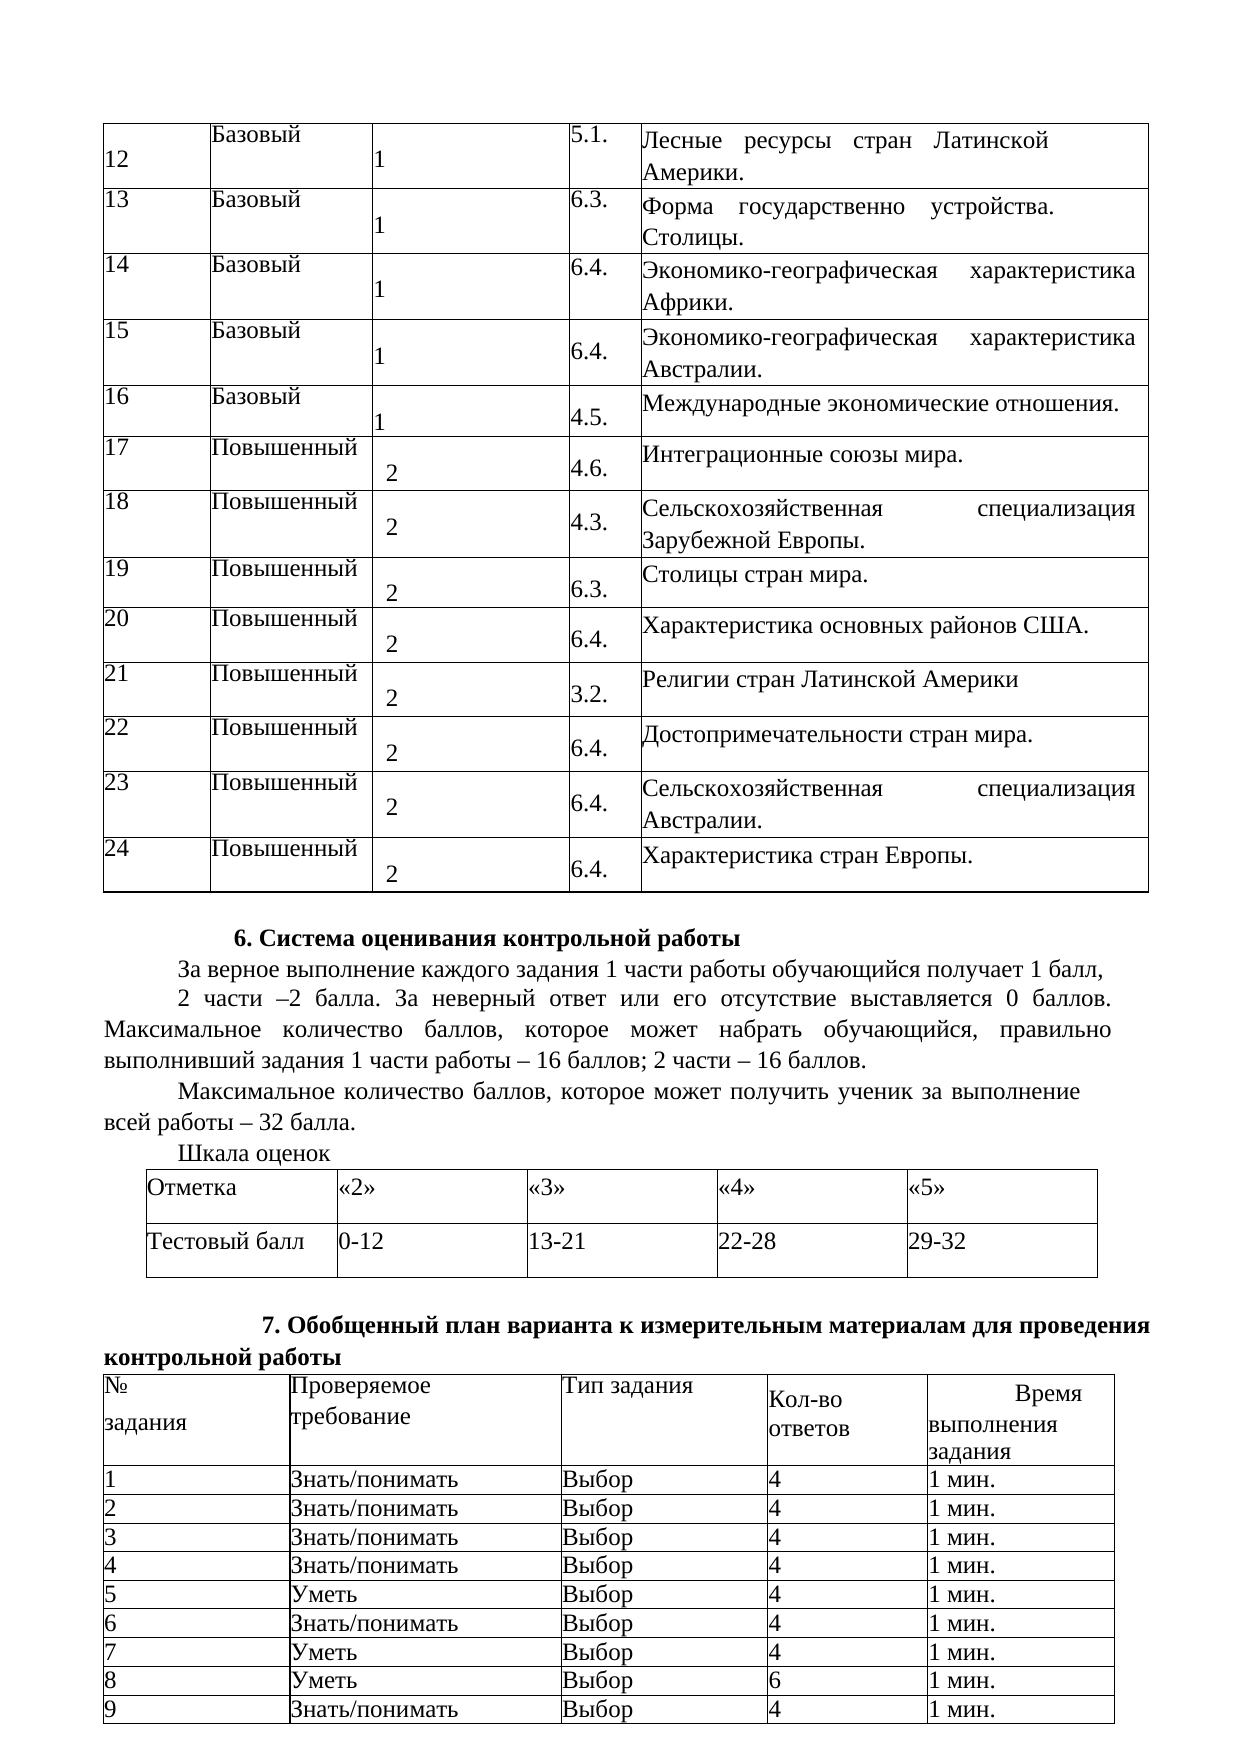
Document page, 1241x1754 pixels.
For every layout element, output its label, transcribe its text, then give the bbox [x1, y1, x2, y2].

table_cell 5.1. [570, 124, 641, 188]
table_cell 1 [373, 124, 569, 188]
table_cell 2 [104, 1495, 289, 1522]
table_cell Лесные ресурсы стран Латинской Америки. [642, 124, 1148, 188]
table_cell 2 [373, 772, 569, 837]
table_cell Характеристика стран Европы. [642, 838, 1148, 891]
table_cell Знать/понимать [291, 1696, 561, 1723]
table_cell 4.5. [570, 386, 641, 436]
text Максимальное количество баллов, которое может получить ученик за выполнение всей работы – 32 балла. [103, 1076, 1082, 1136]
table_header Время выполнения задания [928, 1375, 1114, 1464]
table_cell 4 [768, 1696, 927, 1723]
table_cell 4 [768, 1524, 927, 1551]
table_cell 4 [104, 1552, 289, 1580]
table_cell 4 [768, 1552, 927, 1580]
table_cell 17 [104, 437, 210, 490]
table_cell 1 мин. [928, 1638, 1114, 1666]
table_cell 15 [104, 320, 210, 385]
table_cell 2 [373, 491, 569, 557]
table_cell 21 [104, 663, 210, 716]
table_cell Базовый [211, 254, 372, 319]
table_cell Выбор [562, 1609, 767, 1637]
table_cell 6.4. [570, 254, 641, 319]
table_cell 3 [104, 1524, 289, 1551]
table_cell 7 [104, 1638, 289, 1666]
table_cell 1 [104, 1466, 289, 1493]
table_cell 2 [373, 717, 569, 771]
table_cell Знать/понимать [291, 1609, 561, 1637]
table_cell Повышенный [211, 437, 372, 490]
table_cell Выбор [562, 1667, 767, 1695]
table_header «2» [338, 1170, 527, 1223]
table_cell 6.4. [570, 838, 641, 891]
table_cell 1 мин. [928, 1524, 1114, 1551]
text За верное выполнение каждого задания 1 части работы обучающийся получает 1 балл, [103, 954, 1151, 983]
table_cell 6.4. [570, 320, 641, 385]
table_cell Уметь [291, 1638, 561, 1666]
table_header Проверяемое требование [291, 1375, 561, 1464]
table_cell 1 [373, 254, 569, 319]
table_cell Религии стран Латинской Америки [642, 663, 1148, 716]
table_cell 6 [104, 1609, 289, 1637]
table_cell 18 [104, 491, 210, 557]
table_cell 1 [373, 386, 569, 436]
table_cell Форма государственно устройства. Столицы. [642, 189, 1148, 253]
table_header «3» [528, 1170, 717, 1223]
table_cell 2 [373, 838, 569, 891]
table_cell Повышенный [211, 772, 372, 837]
table_cell 12 [104, 124, 210, 188]
table_cell Уметь [291, 1667, 561, 1695]
table_cell Базовый [211, 320, 372, 385]
table_cell Характеристика основных районов США. [642, 608, 1148, 662]
table_cell Выбор [562, 1524, 767, 1551]
table_cell Знать/понимать [291, 1466, 561, 1493]
text 6. Система оценивания контрольной работы [103, 923, 1151, 952]
table_cell Повышенный [211, 663, 372, 716]
table_cell Знать/понимать [291, 1495, 561, 1522]
table_cell 22-28 [718, 1224, 907, 1277]
table_cell 8 [104, 1667, 289, 1695]
table_cell 13 [104, 189, 210, 253]
table_cell 14 [104, 254, 210, 319]
table_cell Тестовый балл [147, 1224, 337, 1277]
table_cell Выбор [562, 1495, 767, 1522]
table_cell Базовый [211, 189, 372, 253]
table_cell 6.4. [570, 608, 641, 662]
table_cell Базовый [211, 386, 372, 436]
table_cell 4 [768, 1638, 927, 1666]
table_cell Сельскохозяйственная специализация Зарубежной Европы. [642, 491, 1148, 557]
table_cell Знать/понимать [291, 1552, 561, 1580]
table_header «5» [908, 1170, 1097, 1223]
table_cell 6 [768, 1667, 927, 1695]
table_cell 19 [104, 558, 210, 607]
table_cell Выбор [562, 1696, 767, 1723]
table_cell Знать/понимать [291, 1524, 561, 1551]
table_cell 6.3. [570, 558, 641, 607]
table_cell 20 [104, 608, 210, 662]
text 7. Обобщенный план варианта к измерительным материалам для проведения контрольной работы [103, 1310, 1151, 1371]
table_cell 6.4. [570, 772, 641, 837]
table_cell Повышенный [211, 717, 372, 771]
table_cell 1 мин. [928, 1696, 1114, 1723]
table_cell 1 [373, 189, 569, 253]
table_cell 4 [768, 1495, 927, 1522]
table_cell Выбор [562, 1638, 767, 1666]
table_cell 4.6. [570, 437, 641, 490]
table_cell 4 [768, 1466, 927, 1493]
table_cell 1 мин. [928, 1667, 1114, 1695]
table_cell Выбор [562, 1552, 767, 1580]
table_cell Повышенный [211, 608, 372, 662]
table_cell 2 [373, 608, 569, 662]
table_cell 4 [768, 1581, 927, 1608]
table_cell 1 мин. [928, 1495, 1114, 1522]
table_cell Сельскохозяйственная специализация Австралии. [642, 772, 1148, 837]
table_cell 23 [104, 772, 210, 837]
table_cell 4.3. [570, 491, 641, 557]
table_cell Экономико-географическая характеристика Австралии. [642, 320, 1148, 385]
table_cell Достопримечательности стран мира. [642, 717, 1148, 771]
table_cell 6.3. [570, 189, 641, 253]
text 2 части –2 балла. За неверный ответ или его отсутствие выставляется 0 баллов. Максимальное количество баллов, которое может набрать обучающийся, правильно выполнивший задания 1 части работы – 16 баллов; 2 части – 16 баллов. [103, 983, 1113, 1074]
text Шкала оценок [103, 1138, 1082, 1167]
table_cell Международные экономические отношения. [642, 386, 1148, 436]
table_header № задания [104, 1375, 289, 1464]
table_cell 1 [373, 320, 569, 385]
table_cell 4 [768, 1609, 927, 1637]
table_cell Столицы стран мира. [642, 558, 1148, 607]
table_cell Повышенный [211, 558, 372, 607]
table_cell 2 [373, 663, 569, 716]
table_cell Повышенный [211, 491, 372, 557]
table_cell Базовый [211, 124, 372, 188]
table_cell 2 [373, 558, 569, 607]
table_cell Интеграционные союзы мира. [642, 437, 1148, 490]
table_header «4» [718, 1170, 907, 1223]
table_cell 5 [104, 1581, 289, 1608]
table_cell 24 [104, 838, 210, 891]
table_cell 2 [373, 437, 569, 490]
table_cell 16 [104, 386, 210, 436]
table_cell Выбор [562, 1581, 767, 1608]
table_cell 9 [104, 1696, 289, 1723]
table_cell 13-21 [528, 1224, 717, 1277]
table_header Кол-во ответов [768, 1375, 927, 1464]
table_cell 3.2. [570, 663, 641, 716]
table_cell 6.4. [570, 717, 641, 771]
table_cell 29-32 [908, 1224, 1097, 1277]
table_cell Выбор [562, 1466, 767, 1493]
table_cell Экономико-географическая характеристика Африки. [642, 254, 1148, 319]
table_cell 1 мин. [928, 1609, 1114, 1637]
table_header Отметка [147, 1170, 337, 1223]
table_cell 1 мин. [928, 1581, 1114, 1608]
table_cell Уметь [291, 1581, 561, 1608]
table_cell 1 мин. [928, 1466, 1114, 1493]
table_cell 22 [104, 717, 210, 771]
table_cell 1 мин. [928, 1552, 1114, 1580]
table_header Тип задания [562, 1375, 767, 1464]
table_cell Повышенный [211, 838, 372, 891]
table_cell 0-12 [338, 1224, 527, 1277]
